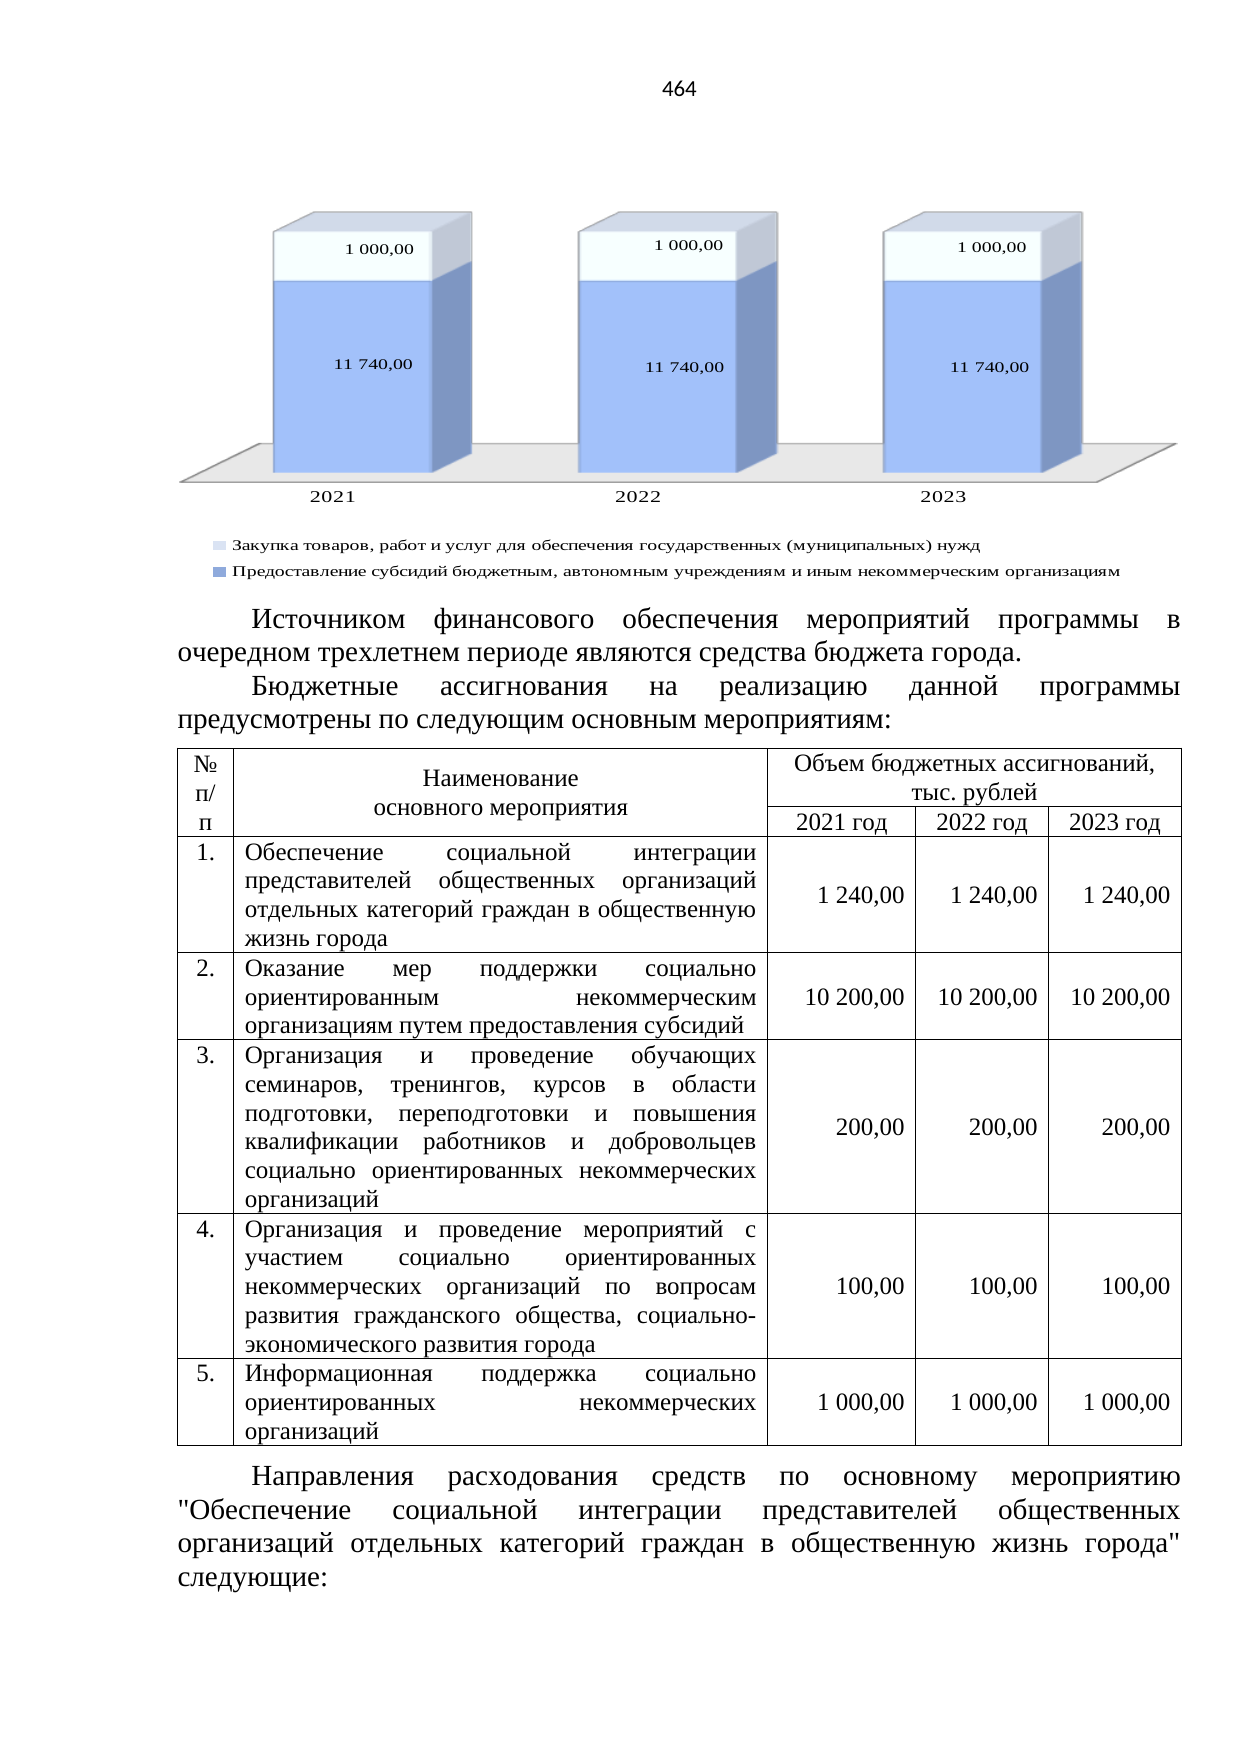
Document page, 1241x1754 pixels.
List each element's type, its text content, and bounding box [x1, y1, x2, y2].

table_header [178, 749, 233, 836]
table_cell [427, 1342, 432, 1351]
text Источником финансового обеспечения мероприятий программы в очередном трехлетнем периоде являются средства бюджета города. [177, 601, 1181, 668]
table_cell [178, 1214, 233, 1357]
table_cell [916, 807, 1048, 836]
text Направления расходования средств по основному мероприятию "Обеспечение социальной интеграции представителей общественных организаций отдельных категорий граждан в общественную жизнь города" следующие: [177, 1458, 1181, 1592]
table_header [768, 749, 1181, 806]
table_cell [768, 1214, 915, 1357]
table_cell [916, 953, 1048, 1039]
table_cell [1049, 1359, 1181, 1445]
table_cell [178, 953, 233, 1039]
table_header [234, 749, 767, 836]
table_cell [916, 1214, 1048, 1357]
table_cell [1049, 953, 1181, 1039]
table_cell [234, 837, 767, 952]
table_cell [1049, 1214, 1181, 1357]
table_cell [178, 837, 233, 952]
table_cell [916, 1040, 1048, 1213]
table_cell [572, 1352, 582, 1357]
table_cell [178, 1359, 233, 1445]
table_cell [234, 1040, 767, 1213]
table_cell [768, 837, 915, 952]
text Бюджетные ассигнования на реализацию данной программы предусмотрены по следующим основным мероприятиям: [177, 668, 1181, 735]
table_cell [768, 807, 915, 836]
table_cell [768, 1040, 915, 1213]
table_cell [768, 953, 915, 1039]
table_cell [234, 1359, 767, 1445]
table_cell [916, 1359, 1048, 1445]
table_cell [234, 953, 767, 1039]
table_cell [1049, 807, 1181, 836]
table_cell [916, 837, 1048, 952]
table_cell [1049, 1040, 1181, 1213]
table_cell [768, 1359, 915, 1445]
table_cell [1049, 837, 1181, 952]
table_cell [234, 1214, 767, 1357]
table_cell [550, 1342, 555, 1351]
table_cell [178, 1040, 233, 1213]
